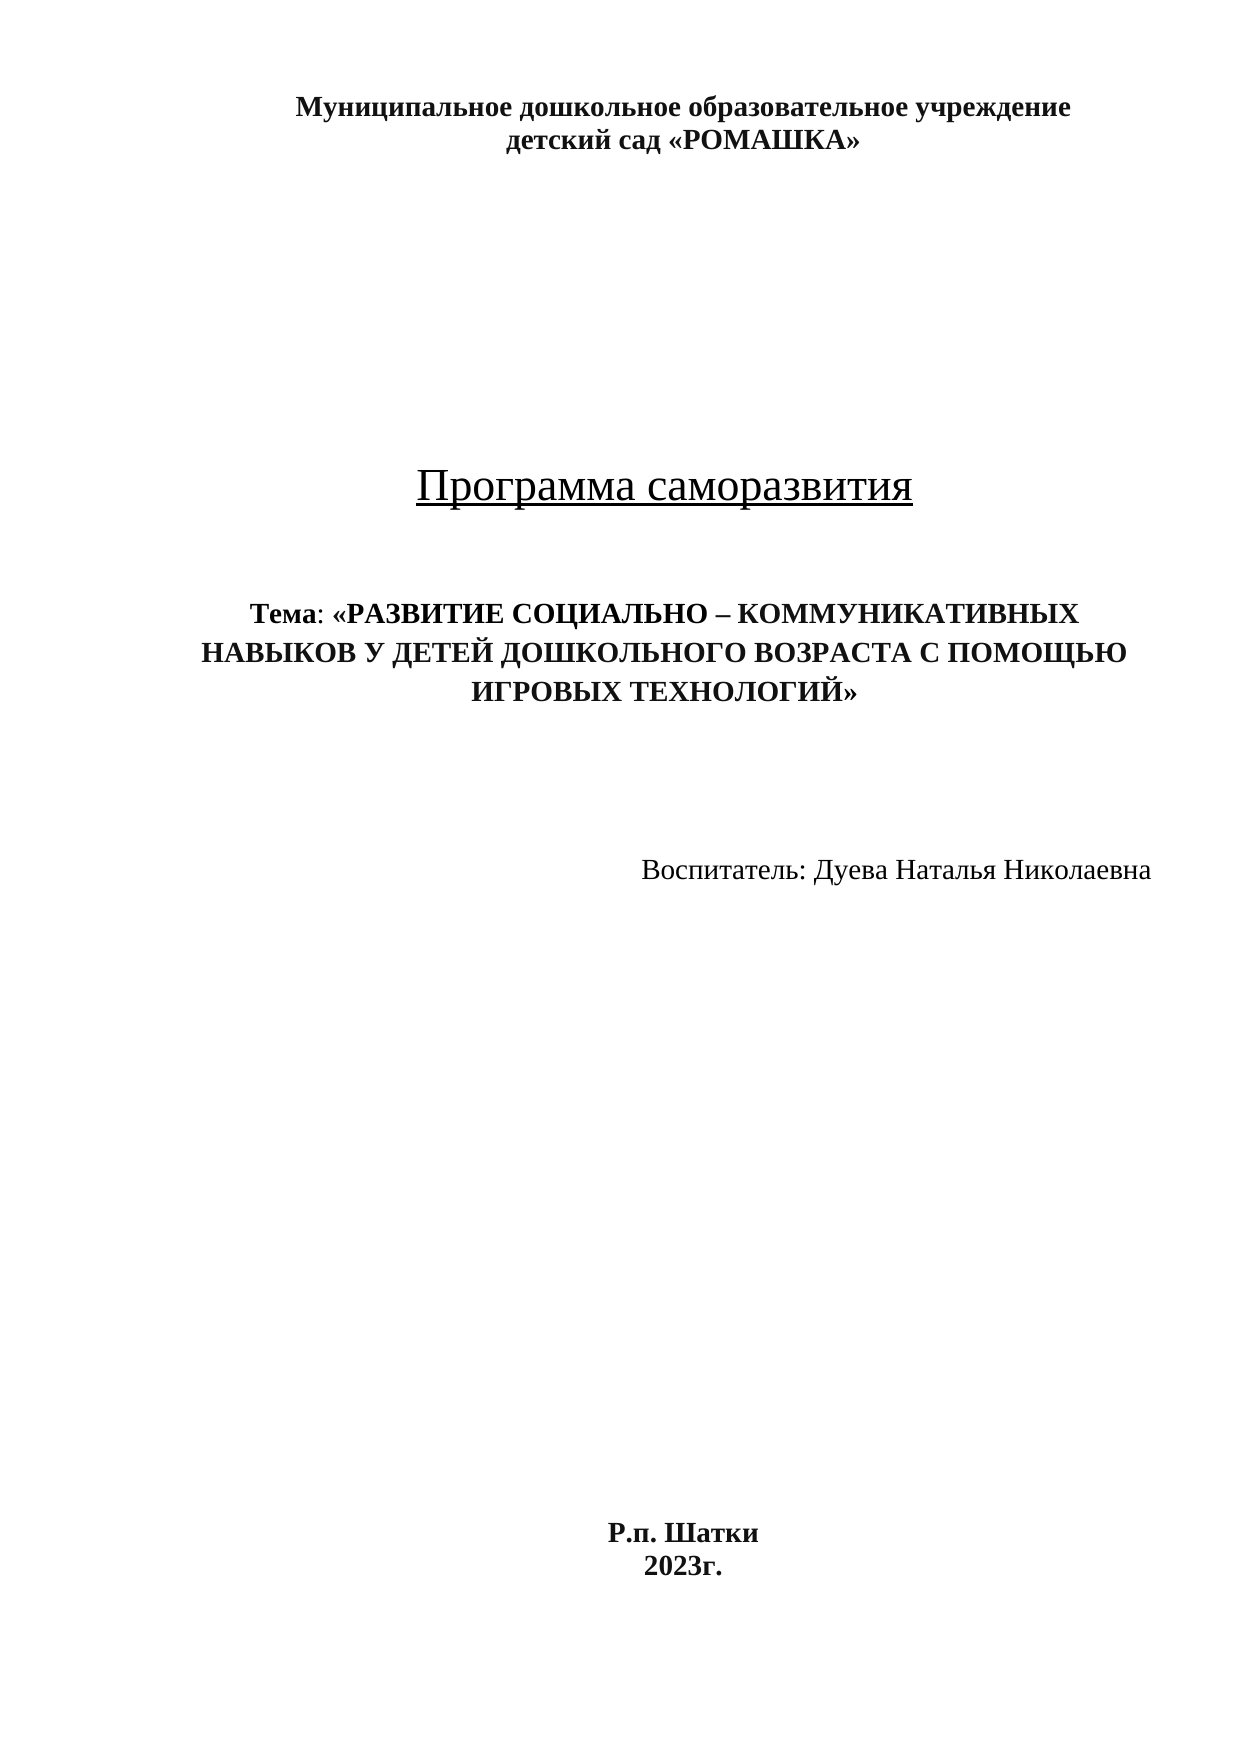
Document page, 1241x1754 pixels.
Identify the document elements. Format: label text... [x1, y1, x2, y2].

text 2023г. [177, 1548, 1152, 1582]
text Воспитатель: Дуева Наталья Николаевна [177, 852, 1152, 885]
text Тема: «РАЗВИТИЕ СОЦИАЛЬНО – КОММУНИКАТИВНЫХ НАВЫКОВ У ДЕТЕЙ ДОШКОЛЬНОГО ВОЗРАСТА С ПОМОЩЬЮ ИГРОВЫХ ТЕХНОЛОГИЙ» [177, 597, 1152, 707]
text Р.п. Шатки [177, 1515, 1152, 1548]
text Программа саморазвития [177, 458, 1152, 510]
text детский сад «РОМАШКА» [177, 122, 1152, 156]
text Муниципальное дошкольное образовательное учреждение [177, 89, 1152, 122]
